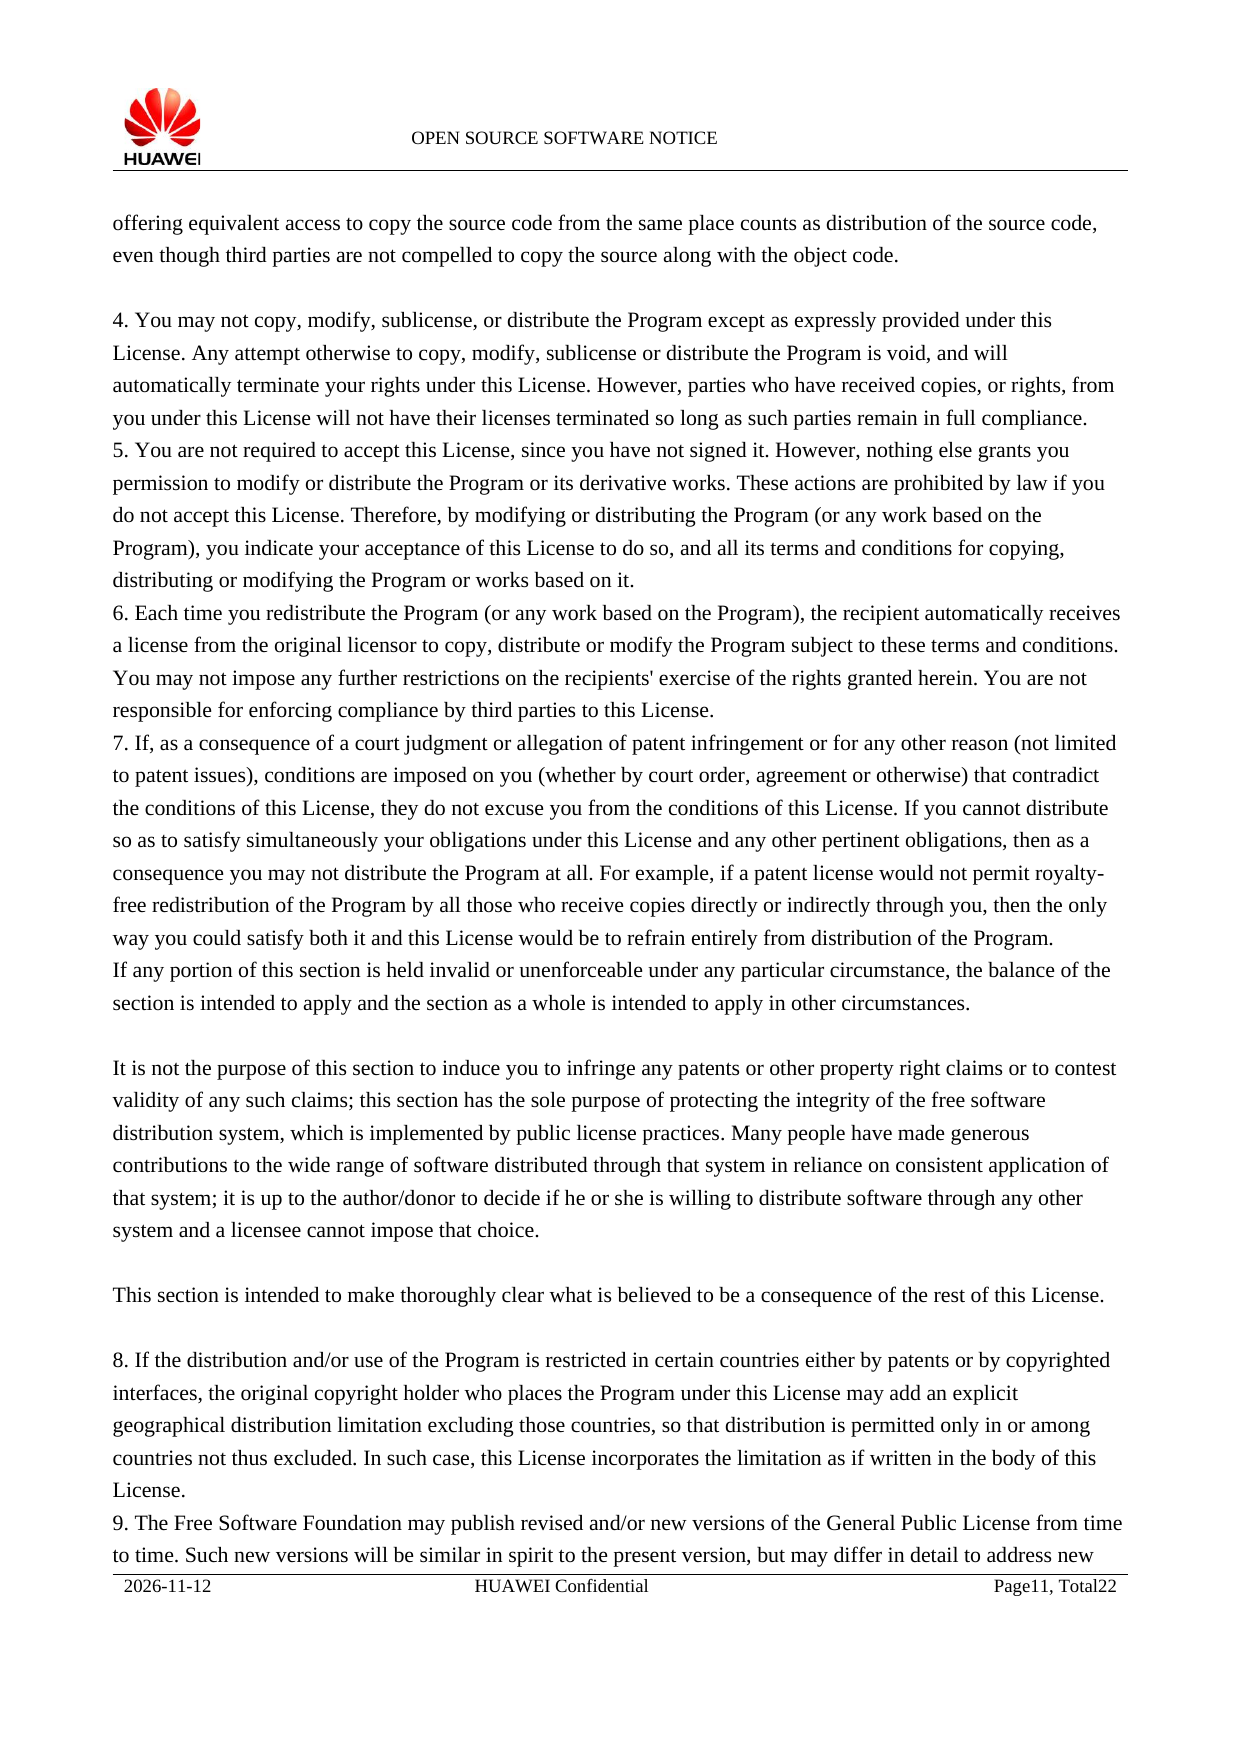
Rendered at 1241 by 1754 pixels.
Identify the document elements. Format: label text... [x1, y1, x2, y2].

picture [124, 88, 201, 165]
